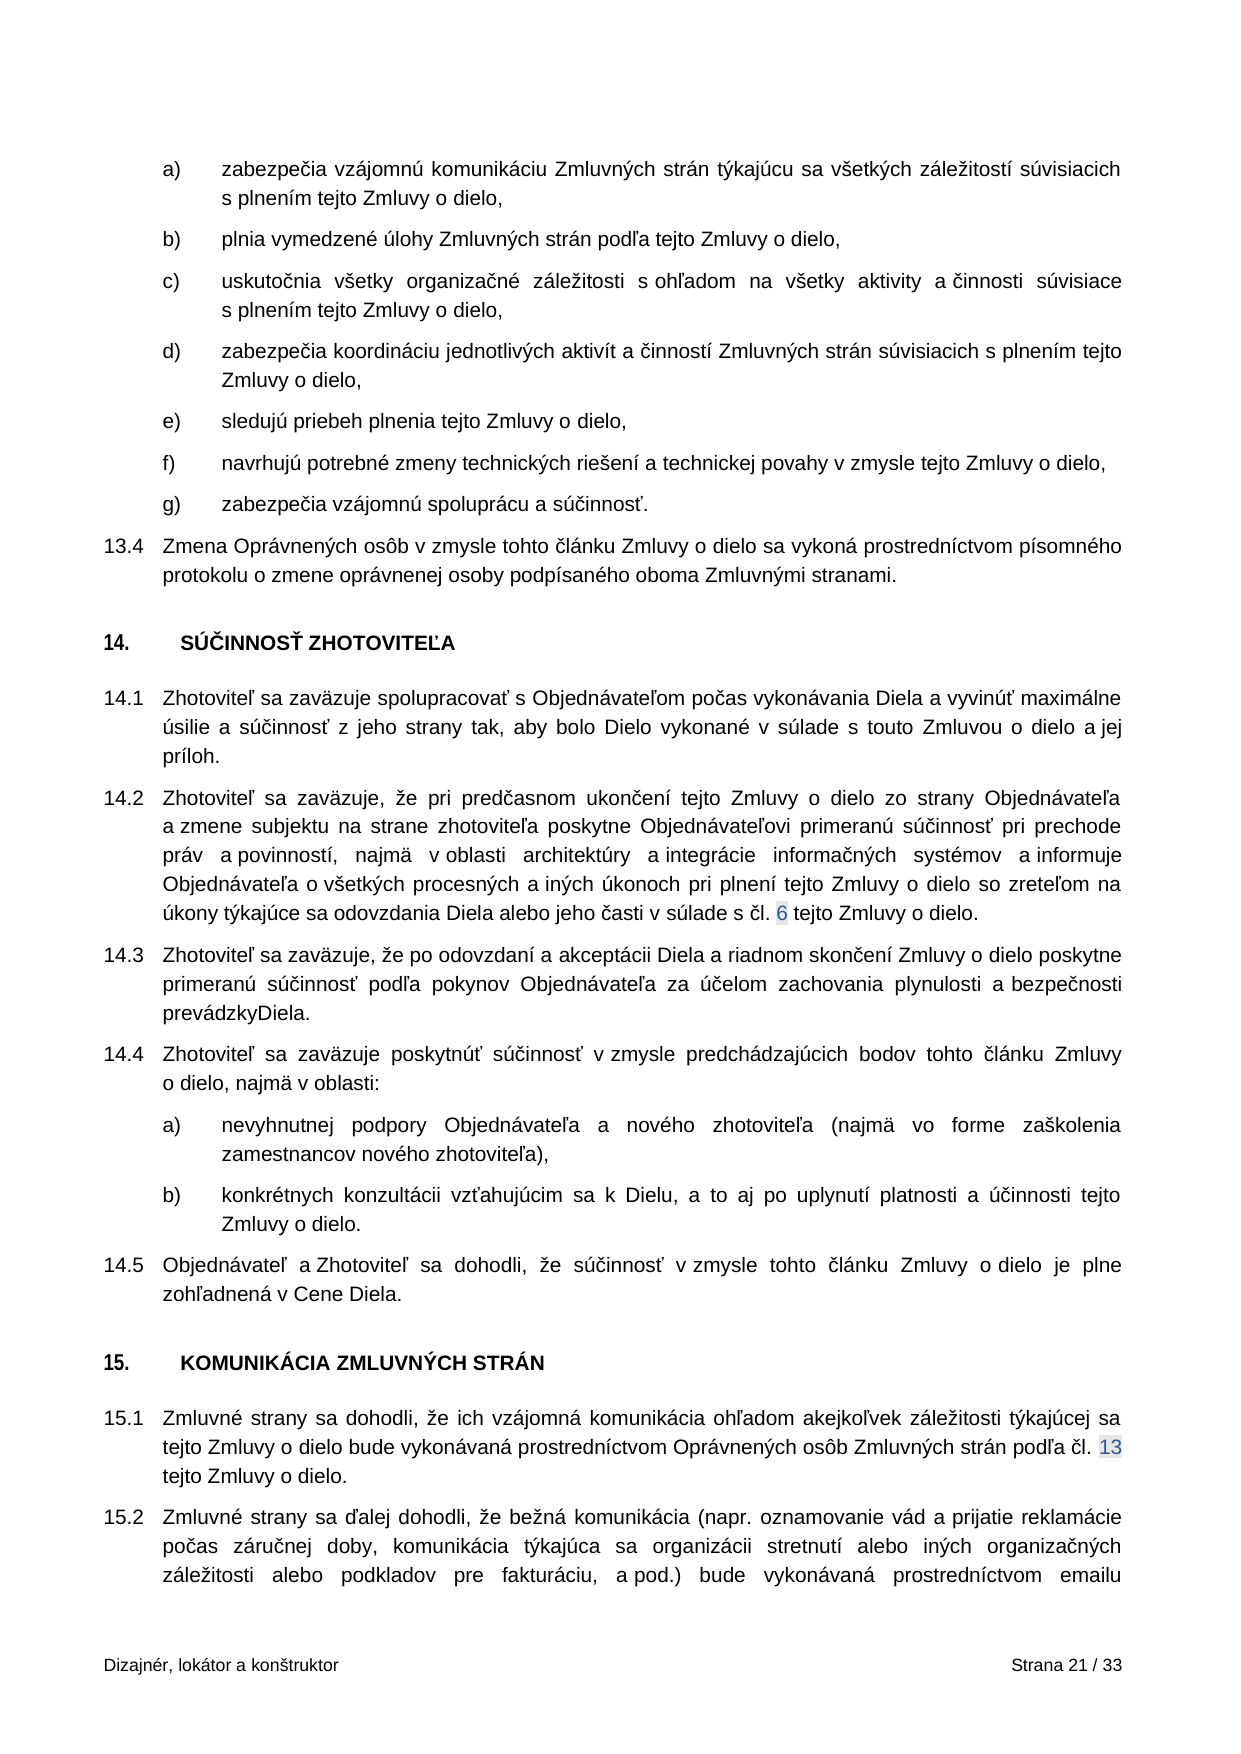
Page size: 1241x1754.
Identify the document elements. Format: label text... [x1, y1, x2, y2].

text SÚČINNOSŤ ZHOTOVITEĽA [103, 629, 1122, 655]
list sledujú priebeh plnenia tejto Zmluvy o dielo, [162, 409, 1122, 433]
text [103, 1505, 1122, 1587]
text Zmena Oprávnených osôb v zmysle tohto článku Zmluvy o dielo sa vykoná prostredníctvom písomného protokolu o zmene oprávnenej osoby podpísaného oboma Zmluvnými stranami. [103, 534, 1122, 587]
list 14.5 Objednávateľ a Zhotoviteľ sa dohodli, že súčinnosť v zmysle tohto článku Zmluvy o dielo je plne zohľadnená v Cene Diela. [103, 1253, 1122, 1306]
text KOMUNIKÁCIA ZMLUVNÝCH STRÁN [103, 1349, 1122, 1375]
text Zhotoviteľ sa zaväzuje spolupracovať s Objednávateľom počas vykonávania Diela a vyvinúť maximálne úsilie a súčinnosť z jeho strany tak, aby bolo Dielo vykonané v súlade s touto Zmluvou o dielo a jej príloh. [103, 686, 1122, 768]
list zabezpečia vzájomnú spoluprácu a súčinnosť. [162, 492, 1122, 516]
text Zhotoviteľ sa zaväzuje, že pri predčasnom ukončení tejto Zmluvy o dielo zo strany Objednávateľa a zmene subjektu na strane zhotoviteľa poskytne Objednávateľovi primeranú súčinnosť pri prechode práv a povinností, najmä v oblasti architektúry a integrácie informačných systémov a informuje Objednávateľa o všetkých procesných a iných úkonoch pri plnení tejto Zmluvy o dielo so zreteľom na úkony týkajúce sa odovzdania Diela alebo jeho časti v súlade s čl. 6 tejto Zmluvy o dielo. [103, 785, 1122, 925]
list nevyhnutnej podpory Objednávateľa a nového zhotoviteľa (najmä vo forme zaškolenia zamestnancov nového zhotoviteľa), [162, 1112, 1122, 1165]
list navrhujú potrebné zmeny technických riešení a technickej povahy v zmysle tejto Zmluvy o dielo, [162, 451, 1122, 475]
list konkrétnych konzultácii vzťahujúcim sa k Dielu, a to aj po uplynutí platnosti a účinnosti tejto Zmluvy o dielo. [162, 1183, 1122, 1236]
list zabezpečia vzájomnú komunikáciu Zmluvných strán týkajúcu sa všetkých záležitostí súvisiacich s plnením tejto Zmluvy o dielo, [162, 157, 1122, 209]
text Zhotoviteľ sa zaväzuje poskytnúť súčinnosť v zmysle predchádzajúcich bodov tohto článku Zmluvy o dielo, najmä v oblasti: [103, 1042, 1122, 1095]
text Zmluvné strany sa dohodli, že ich vzájomná komunikácia ohľadom akejkoľvek záležitosti týkajúcej sa tejto Zmluvy o dielo bude vykonávaná prostredníctvom Oprávnených osôb Zmluvných strán podľa čl. 13 tejto Zmluvy o dielo. [103, 1406, 1122, 1487]
list zabezpečia koordináciu jednotlivých aktivít a činností Zmluvných strán súvisiacich s plnením tejto Zmluvy o dielo, [162, 339, 1122, 392]
list plnia vymedzené úlohy Zmluvných strán podľa tejto Zmluvy o dielo, [162, 227, 1122, 251]
list uskutočnia všetky organizačné záležitosti s ohľadom na všetky aktivity a činnosti súvisiace s plnením tejto Zmluvy o dielo, [162, 268, 1122, 321]
text Zhotoviteľ sa zaväzuje, že po odovzdaní a akceptácii Diela a riadnom skončení Zmluvy o dielo poskytne primeranú súčinnosť podľa pokynov Objednávateľa za účelom zachovania plynulosti a bezpečnosti prevádzkyDiela. [103, 943, 1122, 1024]
